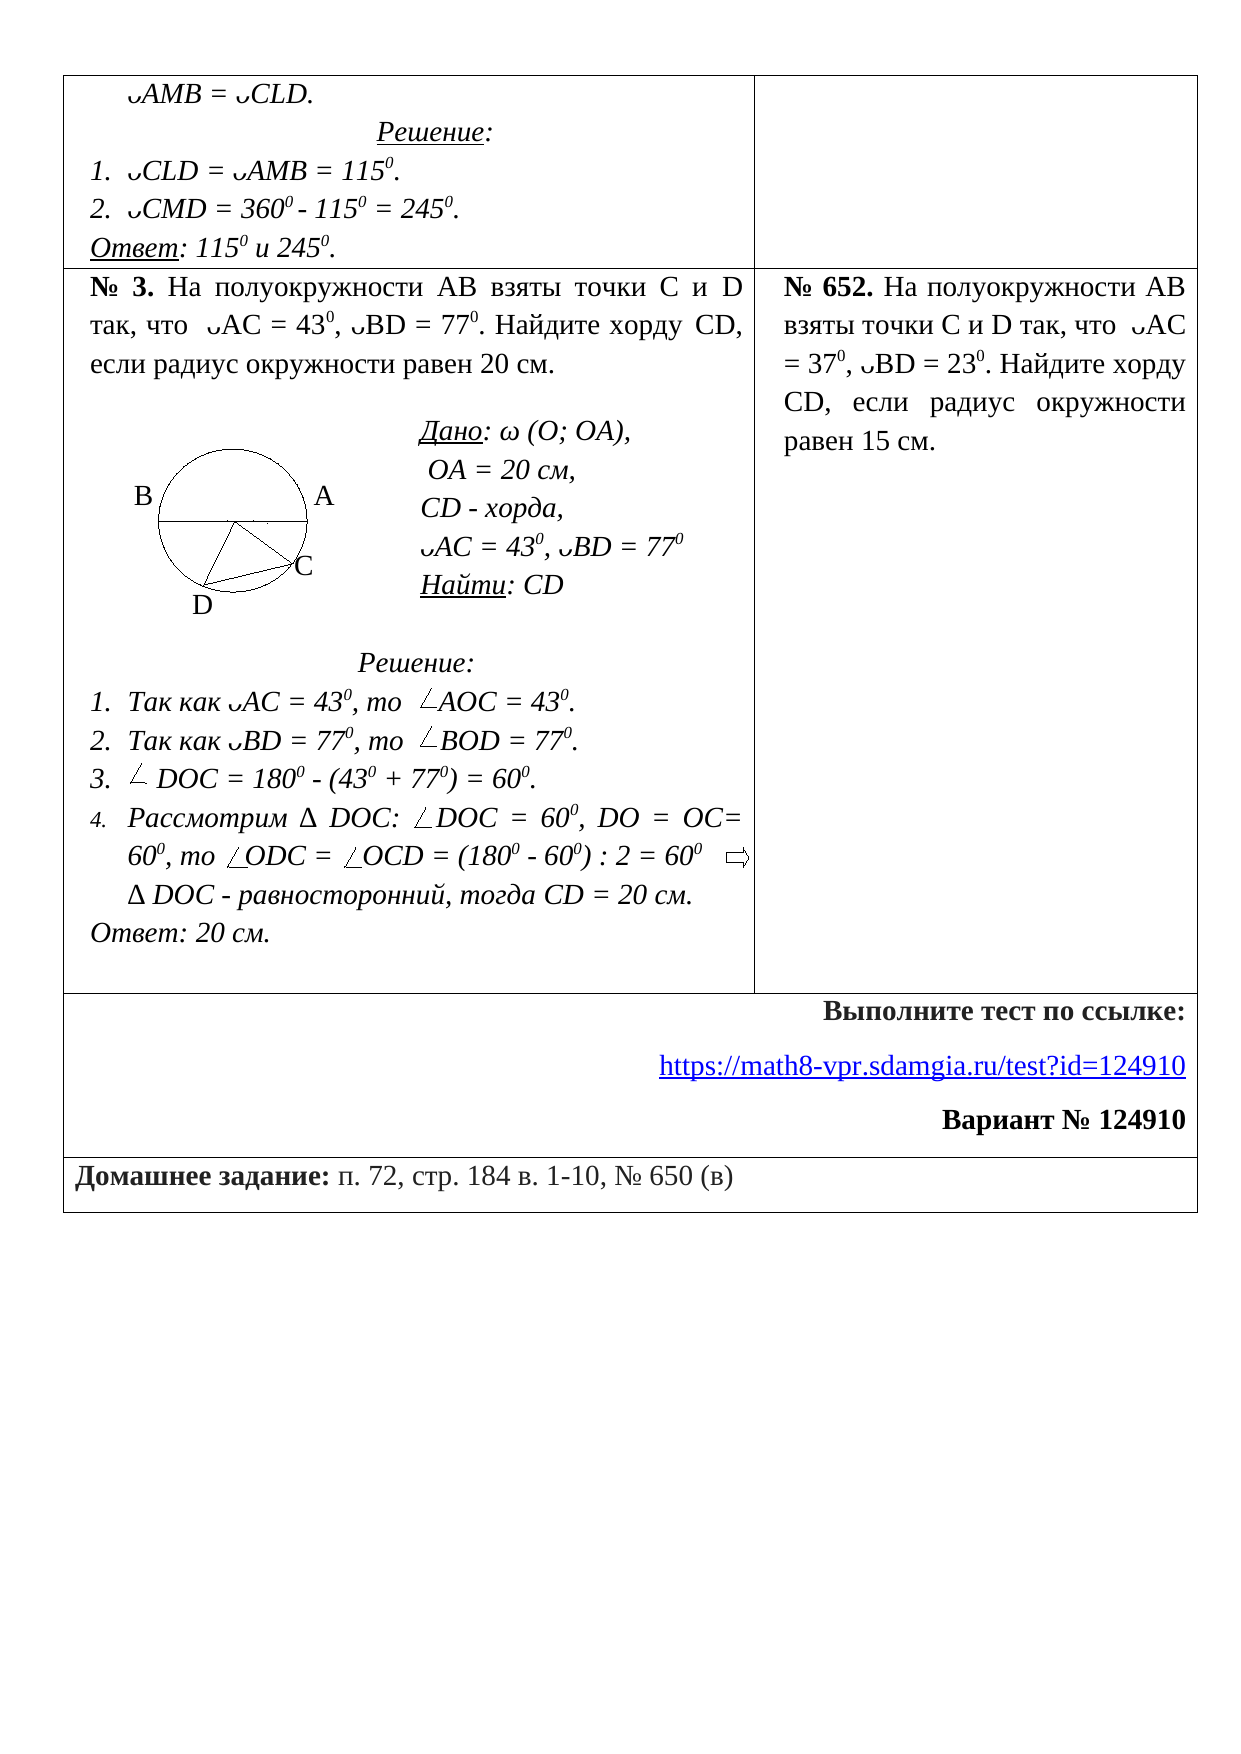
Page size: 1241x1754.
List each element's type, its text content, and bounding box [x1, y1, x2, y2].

table_cell Дано: ω (О; ОА), ОА = 20 см, СD - хорда, ᴗАС = 430, ᴗВD = 770 Найти: СD [409, 412, 754, 644]
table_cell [64, 76, 754, 268]
table_cell В А C D [64, 412, 409, 644]
table_cell Выполните тест по ссылке: https://math8-vpr.sdamgia.ru/test?id=124910 Вариант № 124910 [64, 994, 1197, 1157]
table_cell Решение: Так как ᴗАС = 430, то АОС = 430. Так как ᴗBD = 770, то BОD = 770. DOC = 1800 - (430 + 770) = 600. Рассмотрим ∆ DOC: DOC = 600, DO = ОС= 600, то ODC = OCD = (1800 - 600) : 2 = 600 ∆ DOC - равносторонний, тогда CD = 20 см. Ответ: 20 см. [64, 645, 754, 992]
table_cell Домашнее задание: п. 72, стр. 184 в. 1-10, № 650 (в) [64, 1158, 1197, 1212]
table_cell № 652. На полуокружности АВ взяты точки С и D так, что ᴗАС = 370, ᴗВD = 230. Найдите хорду CD, если радиус окружности равен 15 см. [755, 269, 1197, 992]
table_cell № 3. На полуокружности АВ взяты точки С и D так, что ᴗАС = 430, ᴗВD = 770. Найдите хорду CD, если радиус окружности равен 20 см. [64, 269, 754, 412]
